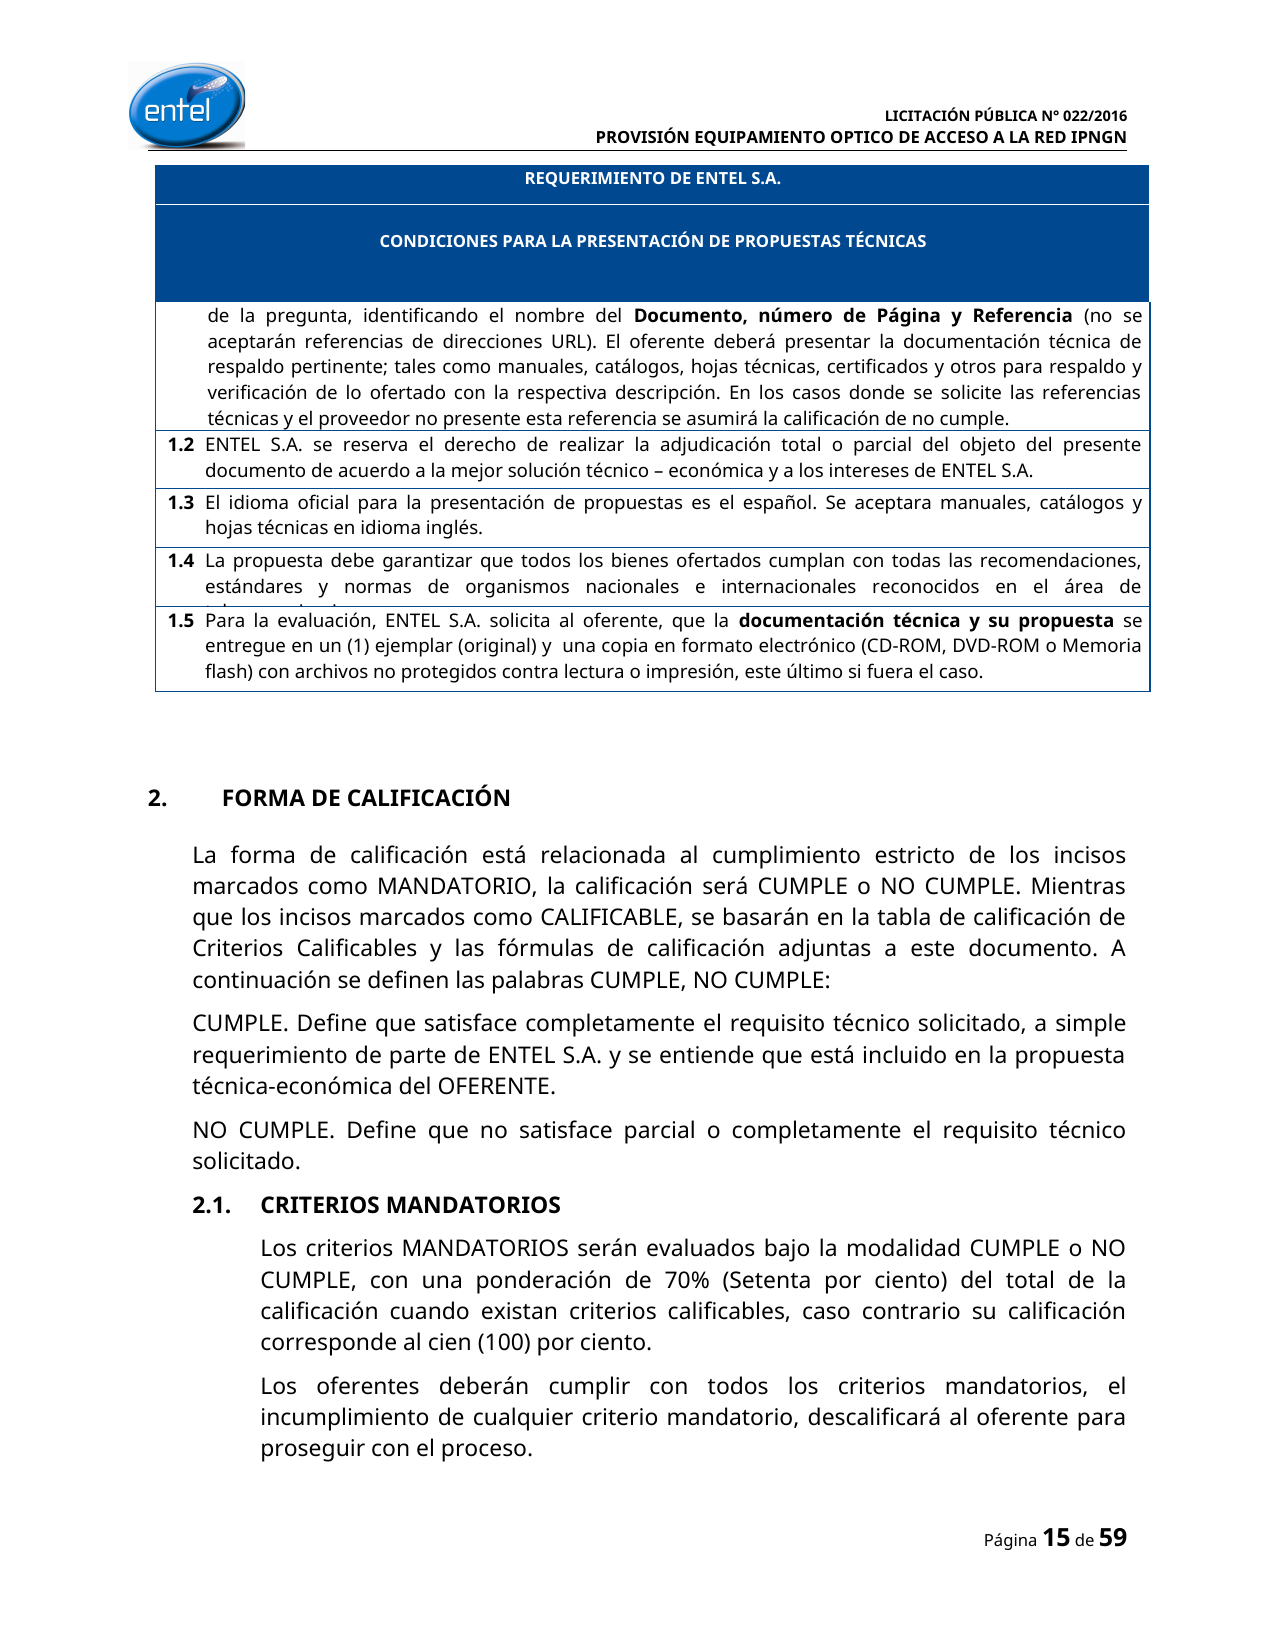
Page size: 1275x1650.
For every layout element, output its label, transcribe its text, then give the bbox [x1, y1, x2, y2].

list NO CUMPLE. Define que no satisface parcial o completamente el requisito técnico solicitado. [192, 1114, 1127, 1176]
list CRITERIOS MANDATORIOS [192, 1189, 1127, 1220]
list Los criterios MANDATORIOS serán evaluados bajo la modalidad CUMPLE o NO CUMPLE, con una ponderación de 70% (Setenta por ciento) del total de la calificación cuando existan criterios calificables, caso contrario su calificación corresponde al cien (100) por ciento. [260, 1232, 1127, 1357]
table_cell El idioma oficial para la presentación de propuestas es el español. Se aceptara manuales, catálogos y hojas técnicas en idioma inglés. [156, 489, 1149, 547]
list La forma de calificación está relacionada al cumplimiento estricto de los incisos marcados como MANDATORIO, la calificación será CUMPLE o NO CUMPLE. Mientras que los incisos marcados como CALIFICABLE, se basarán en la tabla de calificación de Criterios Calificables y las fórmulas de calificación adjuntas a este documento. A continuación se definen las palabras CUMPLE, NO CUMPLE: [192, 839, 1127, 995]
list Los oferentes deberán cumplir con todos los criterios mandatorios, el incumplimiento de cualquier criterio mandatorio, descalificará al oferente para proseguir con el proceso. [260, 1370, 1127, 1464]
table_header REQUERIMIENTO DE ENTEL S.A. [156, 166, 1149, 204]
list FORMA DE CALIFICACIÓN [148, 782, 1127, 814]
list CUMPLE. Define que satisface completamente el requisito técnico solicitado, a simple requerimiento de parte de ENTEL S.A. y se entiende que está incluido en la propuesta técnica-económica del OFERENTE. [192, 1007, 1127, 1101]
table_cell ENTEL S.A. se reserva el derecho de realizar la adjudicación total o parcial del objeto del presente documento de acuerdo a la mejor solución técnico – económica y a los intereses de ENTEL S.A. [156, 431, 1149, 488]
table_cell CONDICIONES PARA LA PRESENTACIÓN DE PROPUESTAS TÉCNICAS [156, 205, 1149, 302]
table_cell Para la evaluación, ENTEL S.A. solicita al oferente, que la documentación técnica y su propuesta se entregue en un (1) ejemplar (original) y una copia en formato electrónico (CD-ROM, DVD-ROM o Memoria flash) con archivos no protegidos contra lectura o impresión, este último si fuera el caso. [156, 607, 1149, 691]
table_cell La propuesta debe garantizar que todos los bienes ofertados cumplan con todas las recomendaciones, estándares y normas de organismos nacionales e internacionales reconocidos en el área de telecomunicaciones. [156, 548, 1149, 606]
picture [128, 61, 246, 150]
